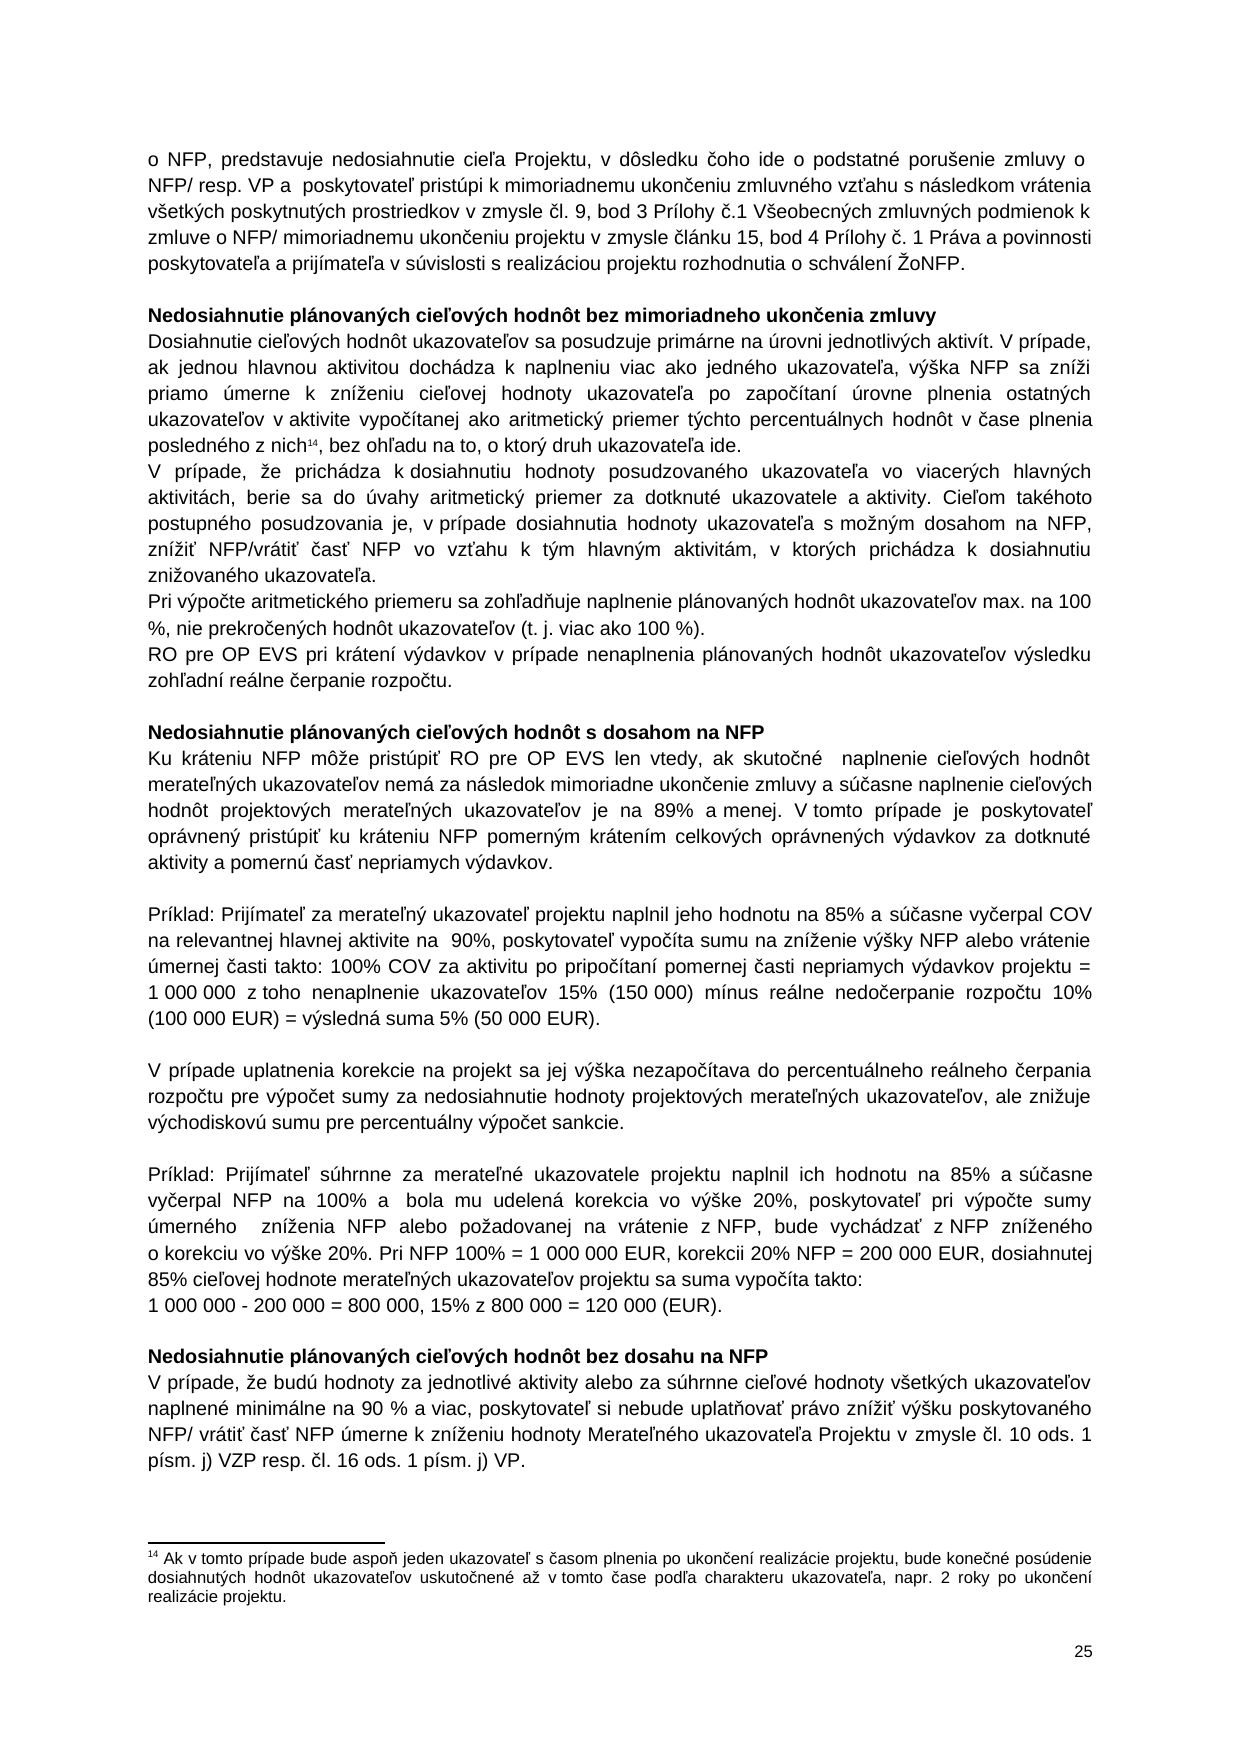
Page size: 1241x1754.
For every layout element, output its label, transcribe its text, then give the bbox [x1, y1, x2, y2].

text Nedosiahnutie plánovaných cieľových hodnôt s dosahom na NFP [148, 721, 1092, 743]
text Príklad: Prijímateľ za merateľný ukazovateľ projektu naplnil jeho hodnotu na 85% a súčasne vyčerpal COV na relevantnej hlavnej aktivite na 90%, poskytovateľ vypočíta sumu na zníženie výšky NFP alebo vrátenie úmernej časti takto: 100% COV za aktivitu po pripočítaní pomernej časti nepriamych výdavkov projektu = 1 000 000 z toho nenaplnenie ukazovateľov 15% (150 000) mínus reálne nedočerpanie rozpočtu 10% (100 000 EUR) = výsledná suma 5% (50 000 EUR). [148, 903, 1092, 1030]
text Nedosiahnutie plánovaných cieľových hodnôt bez dosahu na NFP [148, 1345, 1092, 1368]
text RO pre OP EVS pri krátení výdavkov v prípade nenaplnenia plánovaných hodnôt ukazovateľov výsledku zohľadní reálne čerpanie rozpočtu. [148, 642, 1092, 691]
text V prípade uplatnenia korekcie na projekt sa jej výška nezapočítava do percentuálneho reálneho čerpania rozpočtu pre výpočet sumy za nedosiahnutie hodnoty projektových merateľných ukazovateľov, ale znižuje východiskovú sumu pre percentuálny výpočet sankcie. [148, 1059, 1092, 1134]
text 1 000 000 - 200 000 = 800 000, 15% z 800 000 = 120 000 (EUR). [148, 1293, 1092, 1316]
text Príklad: Prijímateľ súhrnne za merateľné ukazovatele projektu naplnil ich hodnotu na 85% a súčasne vyčerpal NFP na 100% a bola mu udelená korekcia vo výške 20%, poskytovateľ pri výpočte sumy úmerného zníženia NFP alebo požadovanej na vrátenie z NFP, bude vychádzať z NFP zníženého o korekciu vo výške 20%. Pri NFP 100% = 1 000 000 EUR, korekcii 20% NFP = 200 000 EUR, dosiahnutej 85% cieľovej hodnote merateľných ukazovateľov projektu sa suma vypočíta takto: [148, 1163, 1092, 1290]
text Dosiahnutie cieľových hodnôt ukazovateľov sa posudzuje primárne na úrovni jednotlivých aktivít. V prípade, ak jednou hlavnou aktivitou dochádza k naplneniu viac ako jedného ukazovateľa, výška NFP sa zníži priamo úmerne k zníženiu cieľovej hodnoty ukazovateľa po započítaní úrovne plnenia ostatných ukazovateľov v aktivite vypočítanej ako aritmetický priemer týchto percentuálnych hodnôt v čase plnenia posledného z nich, bez ohľadu na to, o ktorý druh ukazovateľa ide. [148, 330, 1092, 457]
text Ku kráteniu NFP môže pristúpiť RO pre OP EVS len vtedy, ak skutočné naplnenie cieľových hodnôt merateľných ukazovateľov nemá za následok mimoriadne ukončenie zmluvy a súčasne naplnenie cieľových hodnôt projektových merateľných ukazovateľov je na 89% a menej. V tomto prípade je poskytovateľ oprávnený pristúpiť ku kráteniu NFP pomerným krátením celkových oprávnených výdavkov za dotknuté aktivity a pomernú časť nepriamych výdavkov. [148, 747, 1092, 873]
text Pri výpočte aritmetického priemeru sa zohľadňuje naplnenie plánovaných hodnôt ukazovateľov max. na 100 %, nie prekročených hodnôt ukazovateľov (t. j. viac ako 100 %). [148, 590, 1092, 639]
text V prípade, že prichádza k dosiahnutiu hodnoty posudzovaného ukazovateľa vo viacerých hlavných aktivitách, berie sa do úvahy aritmetický priemer za dotknuté ukazovatele a aktivity. Cieľom takéhoto postupného posudzovania je, v prípade dosiahnutia hodnoty ukazovateľa s možným dosahom na NFP, znížiť NFP/vrátiť časť NFP vo vzťahu k tým hlavným aktivitám, v ktorých prichádza k dosiahnutiu znižovaného ukazovateľa. [148, 460, 1092, 587]
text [148, 148, 1092, 274]
text Nedosiahnutie plánovaných cieľových hodnôt bez mimoriadneho ukončenia zmluvy [148, 304, 1092, 327]
text V prípade, že budú hodnoty za jednotlivé aktivity alebo za súhrnne cieľové hodnoty všetkých ukazovateľov naplnené minimálne na 90 % a viac, poskytovateľ si nebude uplatňovať právo znížiť výšku poskytovaného NFP/ vrátiť časť NFP úmerne k zníženiu hodnoty Merateľného ukazovateľa Projektu v zmysle čl. 10 ods. 1 písm. j) VZP resp. čl. 16 ods. 1 písm. j) VP. [148, 1371, 1092, 1472]
